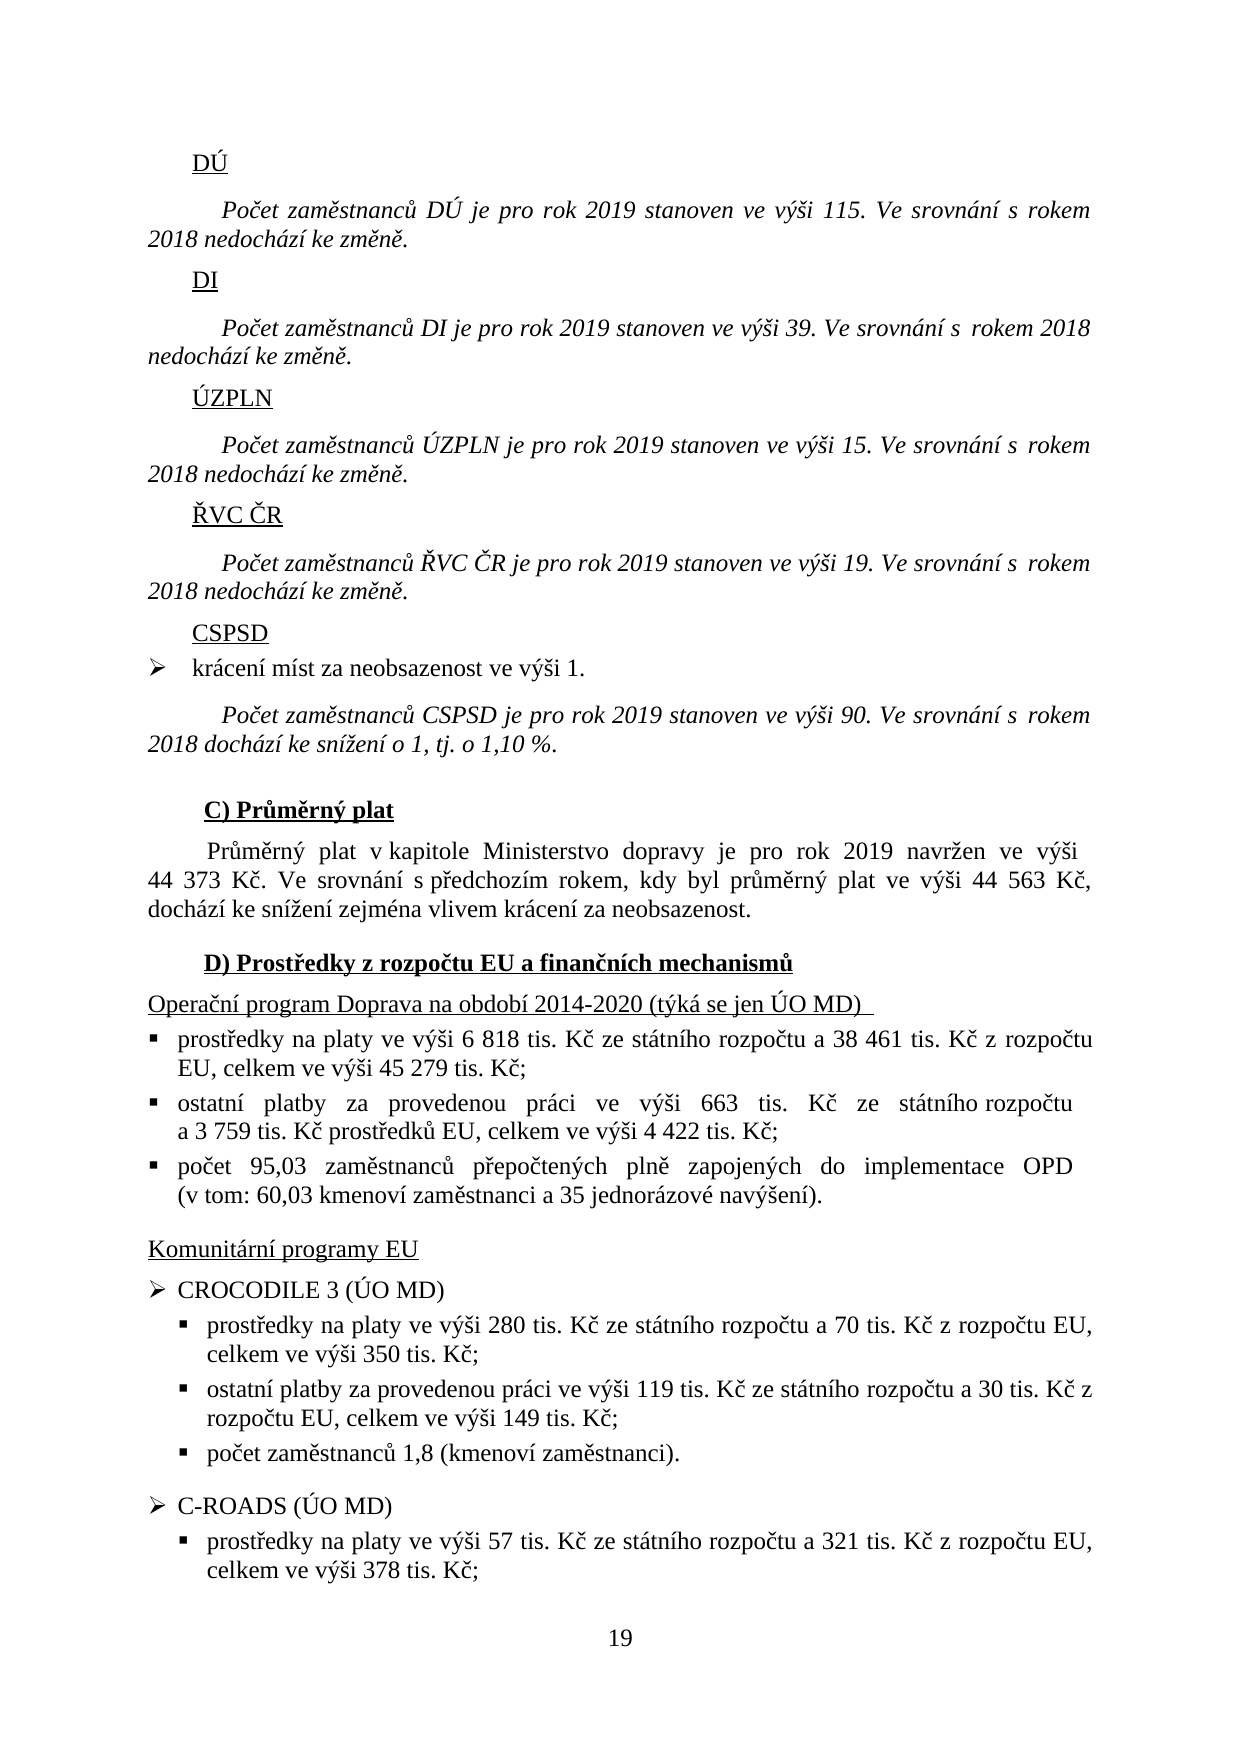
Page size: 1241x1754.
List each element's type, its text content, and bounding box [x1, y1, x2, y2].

list počet 95,03 zaměstnanců přepočtených plně zapojených do implementace OPD (v tom: 60,03 kmenoví zaměstnanci a 35 jednorázové navýšení). [148, 1151, 1093, 1209]
text ŘVC ČR [192, 500, 1093, 529]
list ostatní platby za provedenou práci ve výši 119 tis. Kč ze státního rozpočtu a 30 tis. Kč z rozpočtu EU, celkem ve výši 149 tis. Kč; [177, 1374, 1093, 1431]
list C-ROADS (ÚO MD) [148, 1491, 1093, 1520]
text CSPSD [192, 618, 1093, 646]
list krácení míst za neobsazenost ve výši 1. [148, 653, 1093, 681]
list počet zaměstnanců 1,8 (kmenoví zaměstnanci). [177, 1438, 1093, 1466]
list CROCODILE 3 (ÚO MD) [148, 1275, 1093, 1304]
text DÚ [192, 148, 1093, 176]
text D) Prostředky z rozpočtu EU a finančních mechanismů [148, 948, 1093, 976]
text C) Průměrný plat [148, 795, 1093, 824]
text Počet zaměstnanců ÚZPLN je pro rok 2019 stanoven ve výši 15. Ve srovnání s rokem 2018 nedochází ke změně. [148, 430, 1093, 488]
text Operační program Doprava na období 2014-2020 (týká se jen ÚO MD) [148, 989, 1093, 1018]
text Počet zaměstnanců DI je pro rok 2019 stanoven ve výši 39. Ve srovnání s rokem 2018 nedochází ke změně. [148, 313, 1093, 370]
text Průměrný plat v kapitole Ministerstvo dopravy je pro rok 2019 navržen ve výši 44 373 Kč. Ve srovnání s předchozím rokem, kdy byl průměrný plat ve výši 44 563 Kč, dochází ke snížení zejména vlivem krácení za neobsazenost. [148, 836, 1093, 923]
list prostředky na platy ve výši 57 tis. Kč ze státního rozpočtu a 321 tis. Kč z rozpočtu EU, celkem ve výši 378 tis. Kč; [177, 1526, 1093, 1584]
text DI [192, 265, 1093, 294]
text ÚZPLN [192, 383, 1093, 411]
list ostatní platby za provedenou práci ve výši 663 tis. Kč ze státního rozpočtu a 3 759 tis. Kč prostředků EU, celkem ve výši 4 422 tis. Kč; [148, 1088, 1093, 1145]
text Počet zaměstnanců DÚ je pro rok 2019 stanoven ve výši 115. Ve srovnání s rokem 2018 nedochází ke změně. [148, 195, 1093, 253]
text Počet zaměstnanců ŘVC ČR je pro rok 2019 stanoven ve výši 19. Ve srovnání s rokem 2018 nedochází ke změně. [148, 548, 1093, 605]
list prostředky na platy ve výši 280 tis. Kč ze státního rozpočtu a 70 tis. Kč z rozpočtu EU, celkem ve výši 350 tis. Kč; [177, 1310, 1093, 1368]
text Komunitární programy EU [148, 1234, 1093, 1263]
text Počet zaměstnanců CSPSD je pro rok 2019 stanoven ve výši 90. Ve srovnání s rokem 2018 dochází ke snížení o 1, tj. o 1,10 %. [148, 700, 1093, 758]
list prostředky na platy ve výši 6 818 tis. Kč ze státního rozpočtu a 38 461 tis. Kč z rozpočtu EU, celkem ve výši 45 279 tis. Kč; [148, 1024, 1093, 1081]
